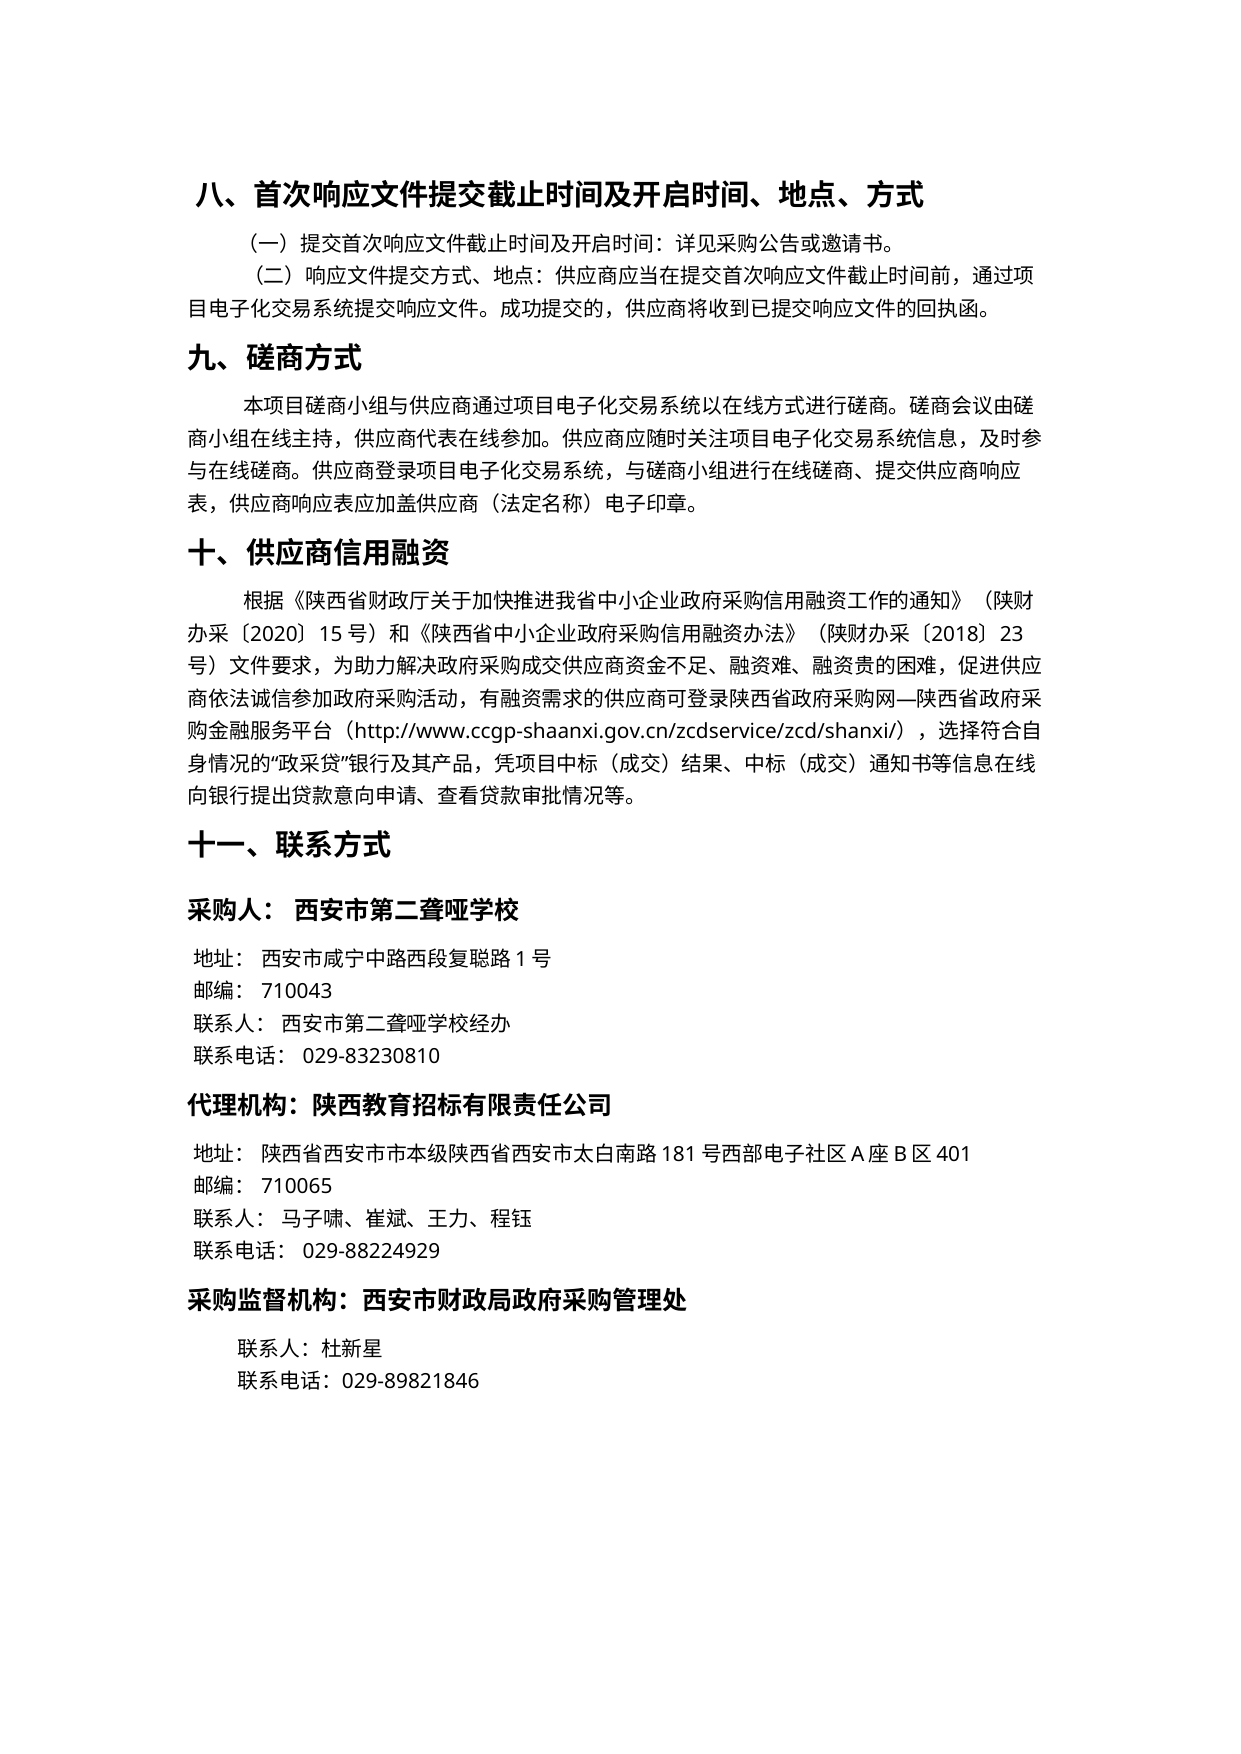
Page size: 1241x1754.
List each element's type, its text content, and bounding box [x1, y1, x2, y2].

text 联系电话：029-89821846 [187, 1364, 1053, 1397]
text 十一、联系方式 [187, 812, 1053, 877]
text 联系人： 西安市第二聋哑学校经办 [187, 1007, 1053, 1039]
text 邮编： 710065 [187, 1169, 1053, 1202]
text 根据《陕西省财政厅关于加快推进我省中小企业政府采购信用融资工作的通知》（陕财办采〔2020〕15 号）和《陕西省中小企业政府采购信用融资办法》（陕财办采〔2018〕23 号）文件要求，为助力解决政府采购成交供应商资金不足、融资难、融资贵的困难，促进供应商依法诚信参加政府采购活动，有融资需求的供应商可登录陕西省政府采购网—陕西省政府采购金融服务平台（http://www.ccgp-shaanxi.gov.cn/zcdservice/zcd/shanxi/），选择符合自身情况的“政采贷”银行及其产品，凭项目中标（成交）结果、中标（成交）通知书等信息在线向银行提出贷款意向申请、查看贷款审批情况等。 [187, 584, 1053, 812]
text 采购监督机构：西安市财政局政府采购管理处 [187, 1267, 1053, 1332]
text 联系人： 马子啸、崔斌、王力、程钰 [187, 1202, 1053, 1234]
text （一）提交首次响应文件截止时间及开启时间：详见采购公告或邀请书。 [187, 227, 1053, 259]
text 地址： 西安市咸宁中路西段复聪路1号 [187, 942, 1053, 974]
text 十、供应商信用融资 [187, 519, 1053, 584]
text 联系电话： 029-83230810 [187, 1039, 1053, 1072]
text 九、磋商方式 [187, 324, 1053, 389]
text 邮编： 710043 [187, 974, 1053, 1007]
text 地址： 陕西省西安市市本级陕西省西安市太白南路181号西部电子社区A座B区401 [187, 1137, 1053, 1169]
text 采购人： 西安市第二聋哑学校 [187, 877, 1053, 942]
text 联系电话： 029-88224929 [187, 1234, 1053, 1267]
text 代理机构：陕西教育招标有限责任公司 [187, 1072, 1053, 1137]
text （二）响应文件提交方式、地点：供应商应当在提交首次响应文件截止时间前，通过项目电子化交易系统提交响应文件。成功提交的，供应商将收到已提交响应文件的回执函。 [187, 259, 1053, 324]
text 八、首次响应文件提交截止时间及开启时间、地点、方式 [187, 162, 1053, 227]
text 本项目磋商小组与供应商通过项目电子化交易系统以在线方式进行磋商。磋商会议由磋商小组在线主持，供应商代表在线参加。供应商应随时关注项目电子化交易系统信息，及时参与在线磋商。供应商登录项目电子化交易系统，与磋商小组进行在线磋商、提交供应商响应表，供应商响应表应加盖供应商（法定名称）电子印章。 [187, 389, 1053, 519]
text 联系人：杜新星 [187, 1332, 1053, 1364]
